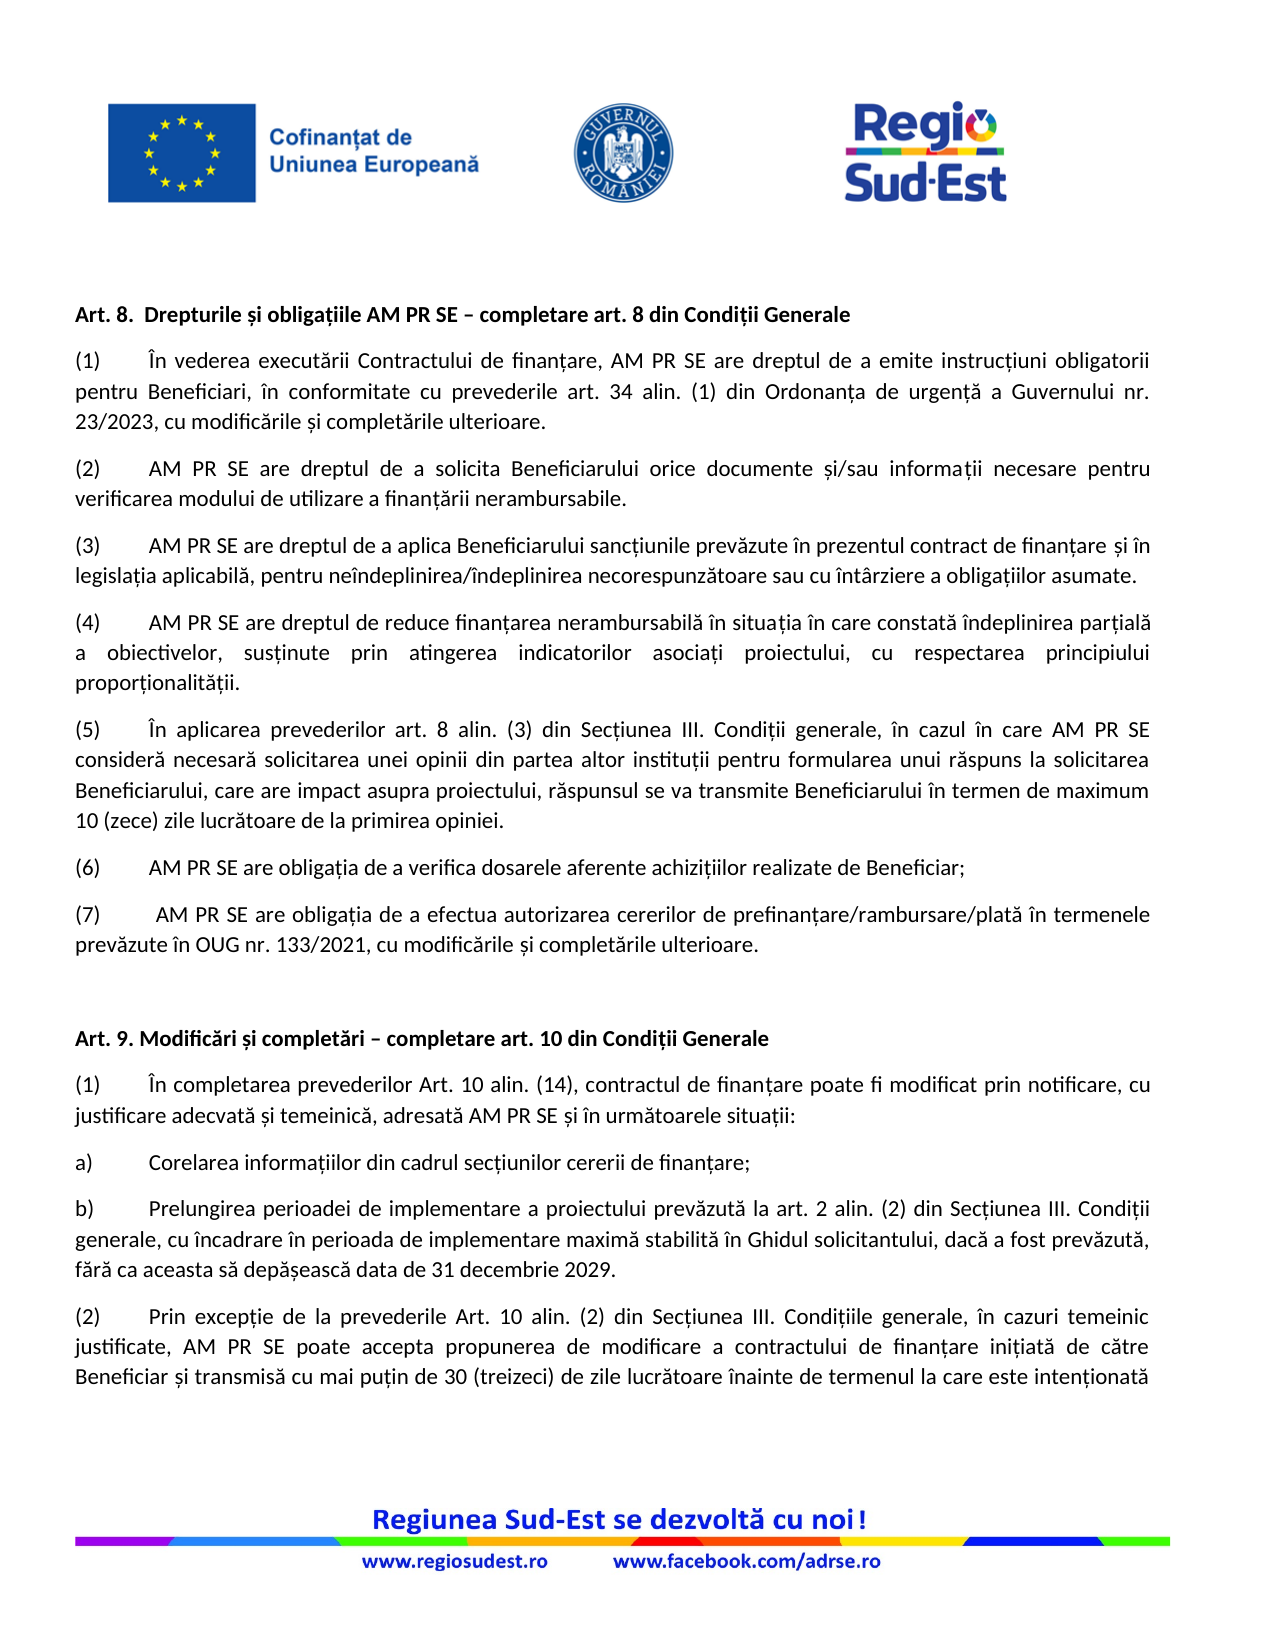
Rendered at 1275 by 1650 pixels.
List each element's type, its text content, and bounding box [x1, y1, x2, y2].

text (1) În vederea executării Contractului de finanțare, AM PR SE are dreptul de a emite instrucțiuni obligatorii pentru Beneficiari, în conformitate cu prevederile art. 34 alin. (1) din Ordonanța de urgență a Guvernului nr. 23/2023, cu modificările și completările ulterioare. [75, 347, 1152, 435]
text (4) AM PR SE are dreptul de reduce finanțarea nerambursabilă în situaţia în care constată îndeplinirea parţială a obiectivelor, susținute prin atingerea indicatorilor asociați proiectului, cu respectarea principiului proporționalității. [75, 608, 1152, 696]
text a) Corelarea informațiilor din cadrul secțiunilor cererii de finanțare; [75, 1148, 1152, 1176]
picture [75, 73, 1040, 225]
text (1) În completarea prevederilor Art. 10 alin. (14), contractul de finanţare poate fi modificat prin notificare, cu justificare adecvată şi temeinică, adresată AM PR SE și în următoarele situații: [75, 1071, 1152, 1129]
text (3) AM PR SE are dreptul de a aplica Beneficiarului sancțiunile prevăzute în prezentul contract de finanțare și în legislația aplicabilă, pentru neîndeplinirea/îndeplinirea necorespunzătoare sau cu întârziere a obligațiilor asumate. [75, 531, 1152, 589]
text (2) AM PR SE are dreptul de a solicita Beneficiarului orice documente şi/sau informaţii necesare pentru verificarea modului de utilizare a finanţării nerambursabile. [75, 454, 1152, 512]
text b) Prelungirea perioadei de implementare a proiectului prevăzută la art. 2 alin. (2) din Secțiunea III. Condiții generale, cu încadrare în perioada de implementare maximă stabilită în Ghidul solicitantului, dacă a fost prevăzută, fără ca aceasta să depăşească data de 31 decembrie 2029. [75, 1194, 1152, 1283]
text (5) În aplicarea prevederilor art. 8 alin. (3) din Secțiunea III. Condiții generale, în cazul în care AM PR SE consideră necesară solicitarea unei opinii din partea altor instituții pentru formularea unui răspuns la solicitarea Beneficiarului, care are impact asupra proiectului, răspunsul se va transmite Beneficiarului în termen de maximum 10 (zece) zile lucrătoare de la primirea opiniei. [75, 715, 1152, 834]
text (6) AM PR SE are obligația de a verifica dosarele aferente achizițiilor realizate de Beneficiar; [75, 853, 1152, 881]
text (7) AM PR SE are obligația de a efectua autorizarea cererilor de prefinanțare/rambursare/plată în termenele prevăzute în OUG nr. 133/2021, cu modificările și completările ulterioare. [75, 900, 1152, 958]
text Art. 8. Drepturile şi obligaţiile AM PR SE – completare art. 8 din Condiții Generale [75, 300, 1152, 328]
text Art. 9. Modificări și completări – completare art. 10 din Condiții Generale [75, 1024, 1152, 1052]
picture [75, 1508, 1171, 1577]
